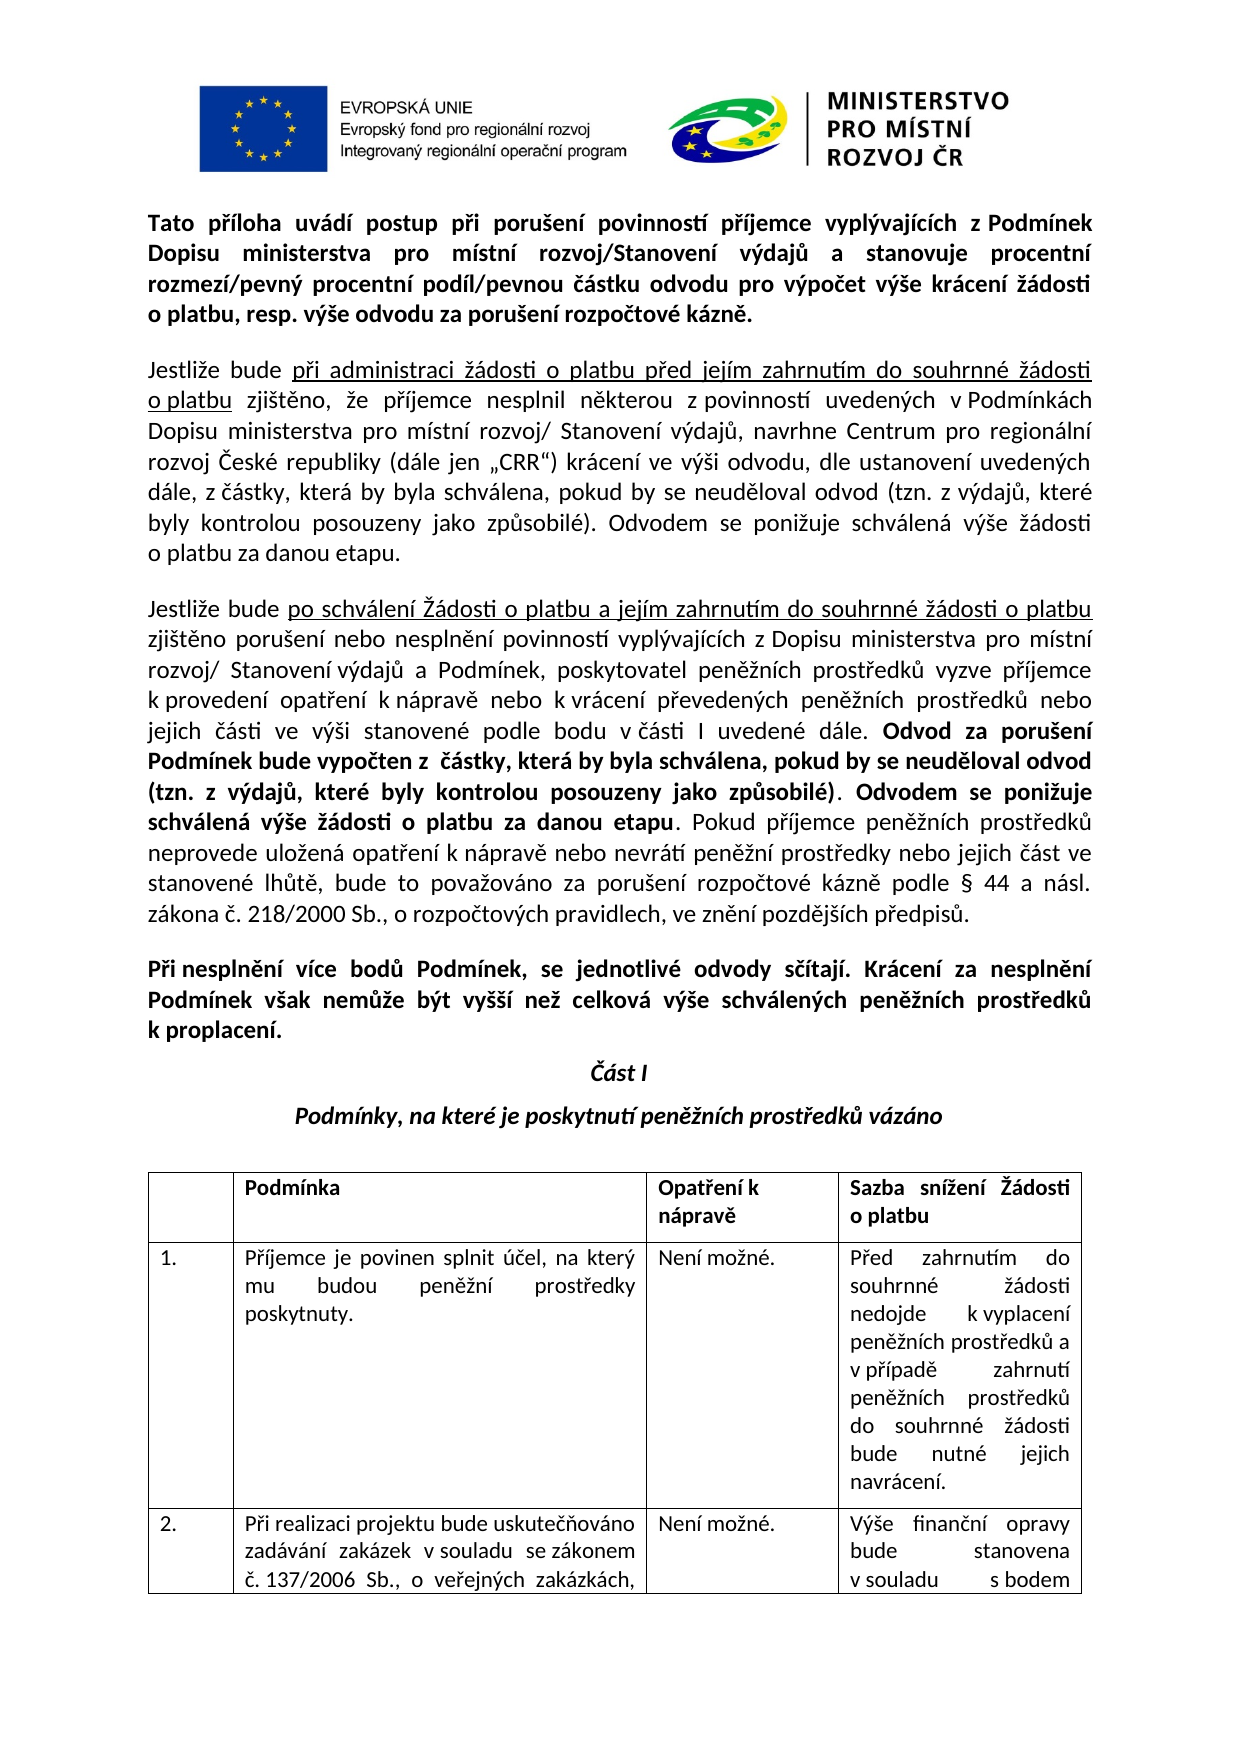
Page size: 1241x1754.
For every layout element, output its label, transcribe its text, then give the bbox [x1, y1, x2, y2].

text Tato příloha uvádí postup při porušení povinností příjemce vyplývajících z Podmínek Dopisu ministerstva pro místní rozvoj/Stanovení výdajů a stanovuje procentní rozmezí/pevný procentní podíl/pevnou částku odvodu pro výpočet výše krácení žádosti o platbu, resp. výše odvodu za porušení rozpočtové kázně. [148, 194, 1092, 329]
subtitle Část I [148, 1057, 1092, 1088]
subtitle Při nesplnění více bodů Podmínek, se jednotlivé odvody sčítají. Krácení za nesplnění Podmínek však nemůže být vyšší než celková výše schválených peněžních prostředků k proplacení. [148, 953, 1092, 1045]
table_cell Příjemce je povinen splnit účel, na který mu budou peněžní prostředky poskytnuty. [234, 1243, 646, 1508]
table_cell 1. [149, 1243, 233, 1508]
table_header Podmínka [234, 1173, 646, 1242]
table_cell Před zahrnutím do souhrnné žádosti nedojde k vyplacení peněžních prostředků a v případě zahrnutí peněžních prostředků do souhrnné žádosti bude nutné jejich navrácení. [839, 1243, 1081, 1508]
table_cell Není možné. [647, 1509, 838, 1593]
text Jestliže bude při administraci žádosti o platbu před jejím zahrnutím do souhrnné žádosti o platbu zjištěno, že příjemce nesplnil některou z povinností uvedených v Podmínkách Dopisu ministerstva pro místní rozvoj/ Stanovení výdajů, navrhne Centrum pro regionální rozvoj České republiky (dále jen „CRR“) krácení ve výši odvodu, dle ustanovení uvedených dále, z částky, která by byla schválena, pokud by se neuděloval odvod (tzn. z výdajů, které byly kontrolou posouzeny jako způsobilé). Odvodem se ponižuje schválená výše žádosti o platbu za danou etapu. [148, 354, 1092, 568]
text Jestliže bude po schválení Žádosti o platbu a jejím zahrnutím do souhrnné žádosti o platbu zjištěno porušení nebo nesplnění povinností vyplývajících z Dopisu ministerstva pro místní rozvoj/ Stanovení výdajů a Podmínek, poskytovatel peněžních prostředků vyzve příjemce k provedení opatření k nápravě nebo k vrácení převedených peněžních prostředků nebo jejich části ve výši stanovené podle bodu v části I uvedené dále. Odvod za porušení Podmínek bude vypočten z částky, která by byla schválena, pokud by se neuděloval odvod (tzn. z výdajů, které byly kontrolou posouzeny jako způsobilé). Odvodem se ponižuje schválená výše žádosti o platbu za danou etapu. Pokud příjemce peněžních prostředků neprovede uložená opatření k nápravě nebo nevrátí peněžní prostředky nebo jejich část ve stanovené lhůtě, bude to považováno za porušení rozpočtové kázně podle § 44 a násl. zákona č. 218/2000 Sb., o rozpočtových pravidlech, ve znění pozdějších předpisů. [148, 593, 1092, 928]
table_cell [839, 1509, 1081, 1593]
table_header Sazba snížení Žádosti o platbu [839, 1173, 1081, 1242]
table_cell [234, 1509, 646, 1593]
table_header [149, 1173, 233, 1242]
picture [171, 56, 1036, 194]
table_header Opatření k nápravě [647, 1173, 838, 1242]
subtitle Podmínky, na které je poskytnutí peněžních prostředků vázáno [148, 1101, 1092, 1131]
table_cell Není možné. [647, 1243, 838, 1508]
table_cell 2. [149, 1509, 233, 1593]
